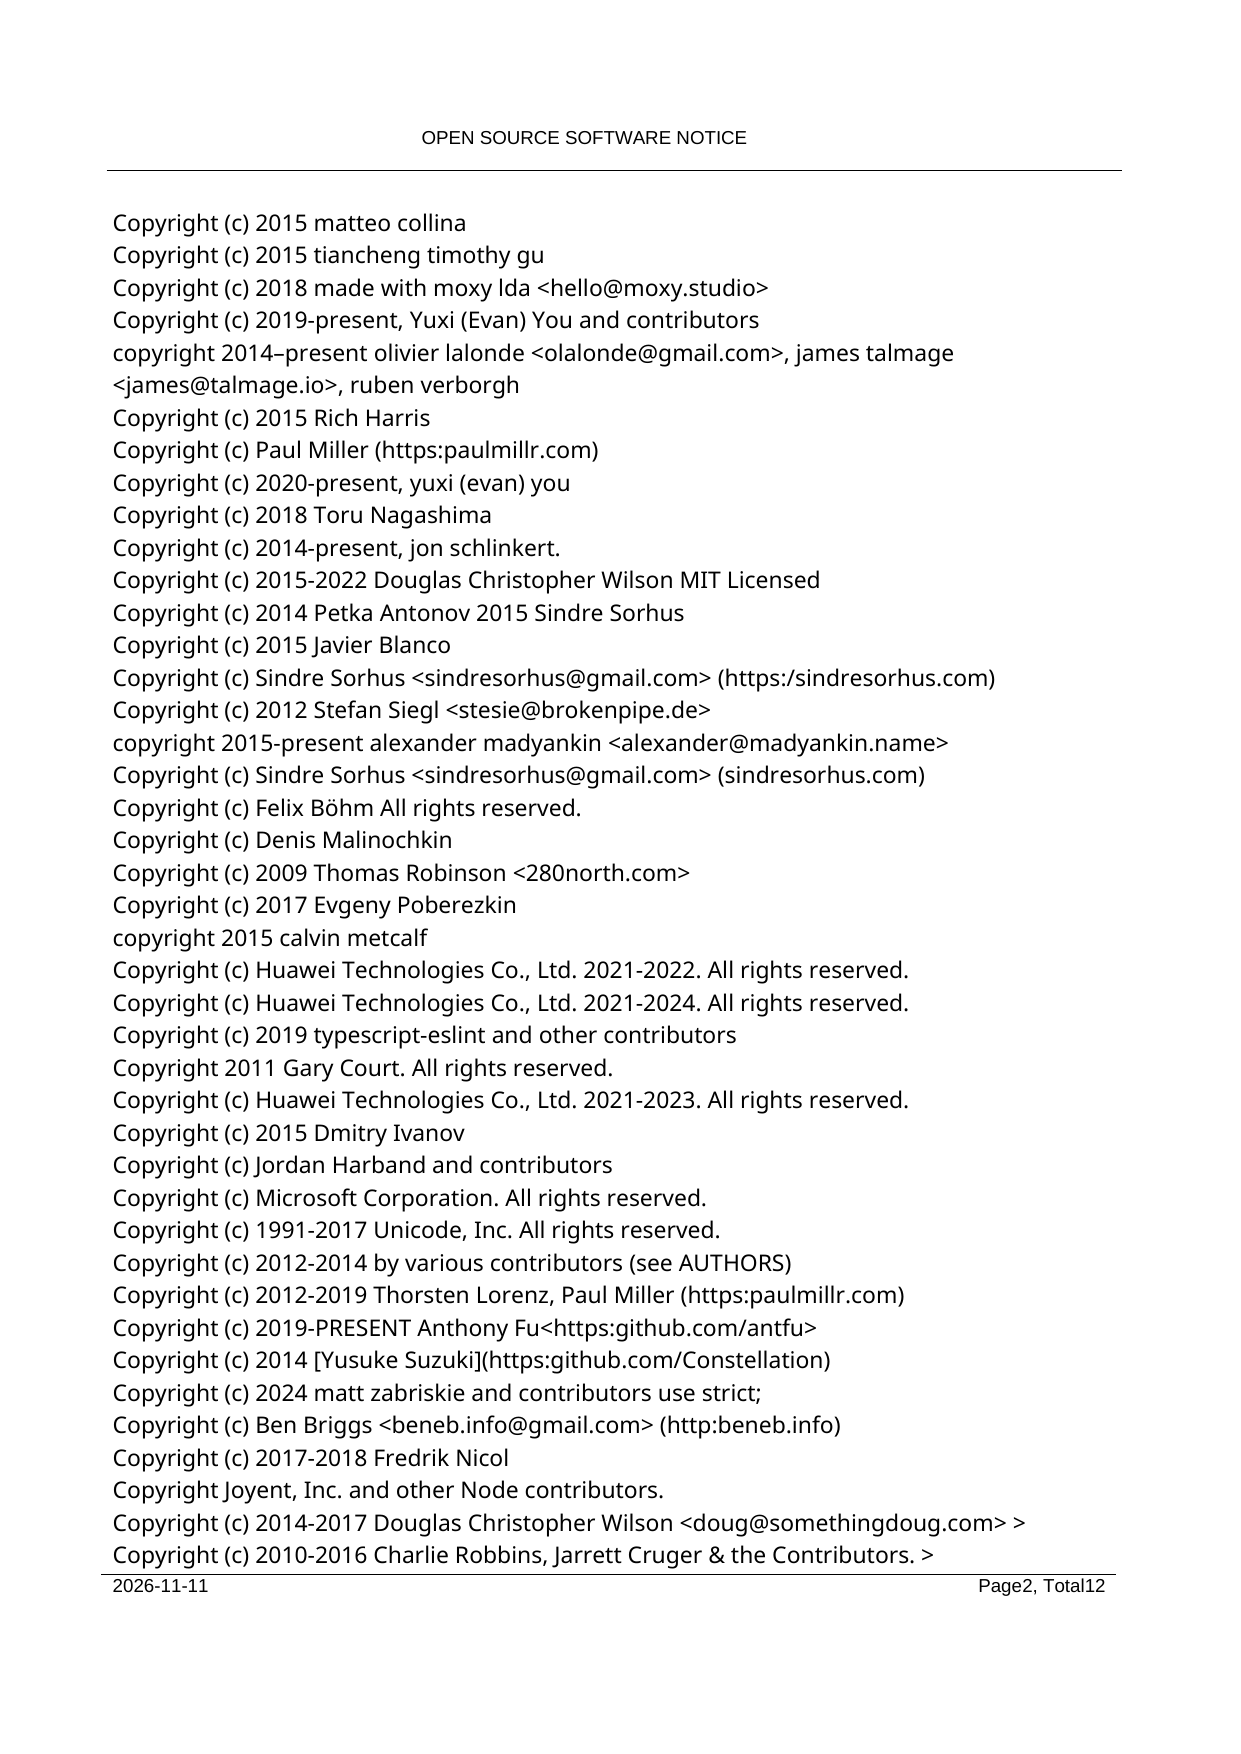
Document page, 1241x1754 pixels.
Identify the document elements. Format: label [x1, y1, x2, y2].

text [112, 206, 1128, 1571]
